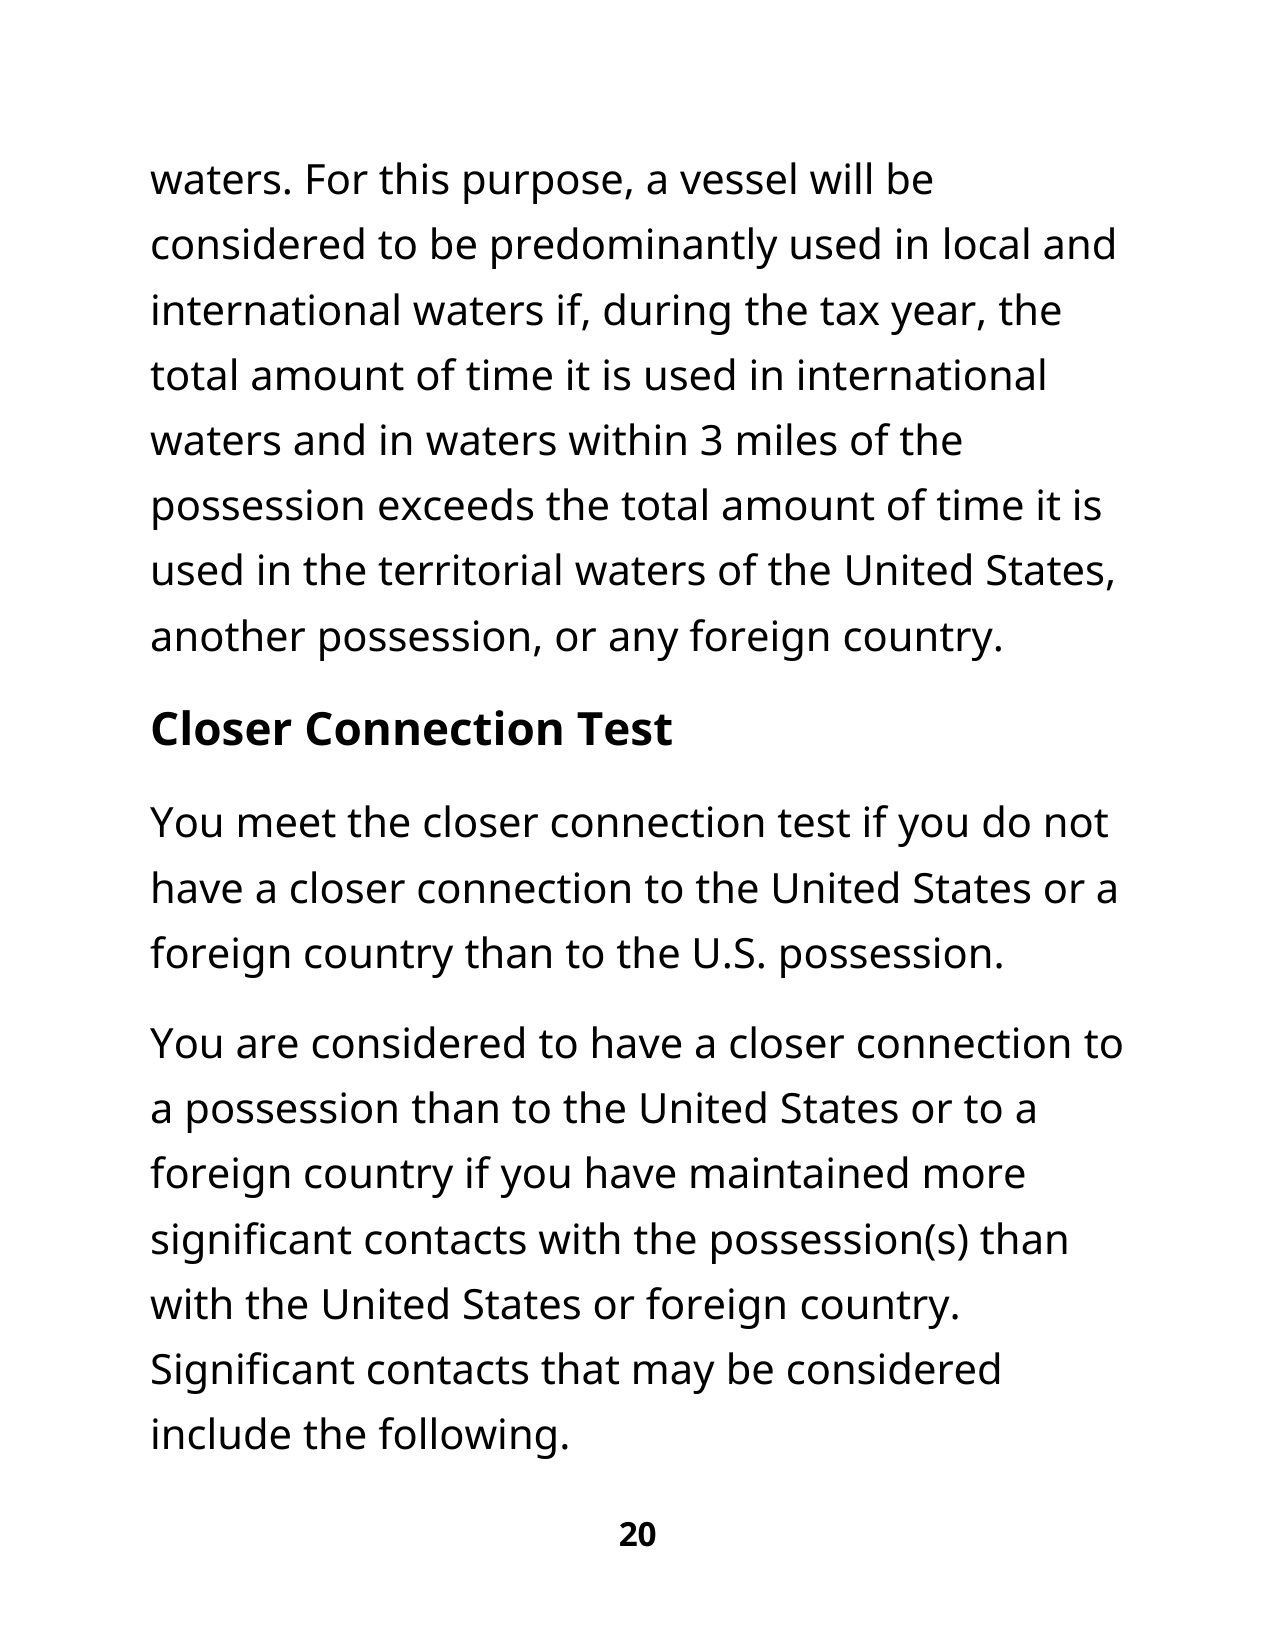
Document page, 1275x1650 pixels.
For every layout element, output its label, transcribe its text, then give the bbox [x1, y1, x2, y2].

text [150, 150, 1125, 663]
subtitle Closer Connection Test [150, 697, 1125, 759]
text You meet the closer connection test if you do not have a closer connection to the United States or a foreign country than to the U.S. possession. [150, 793, 1125, 981]
text You are considered to have a closer connection to a possession than to the United States or to a foreign country if you have maintained more significant contacts with the possession(s) than with the United States or foreign country. Significant contacts that may be considered include the following. [150, 1014, 1125, 1462]
